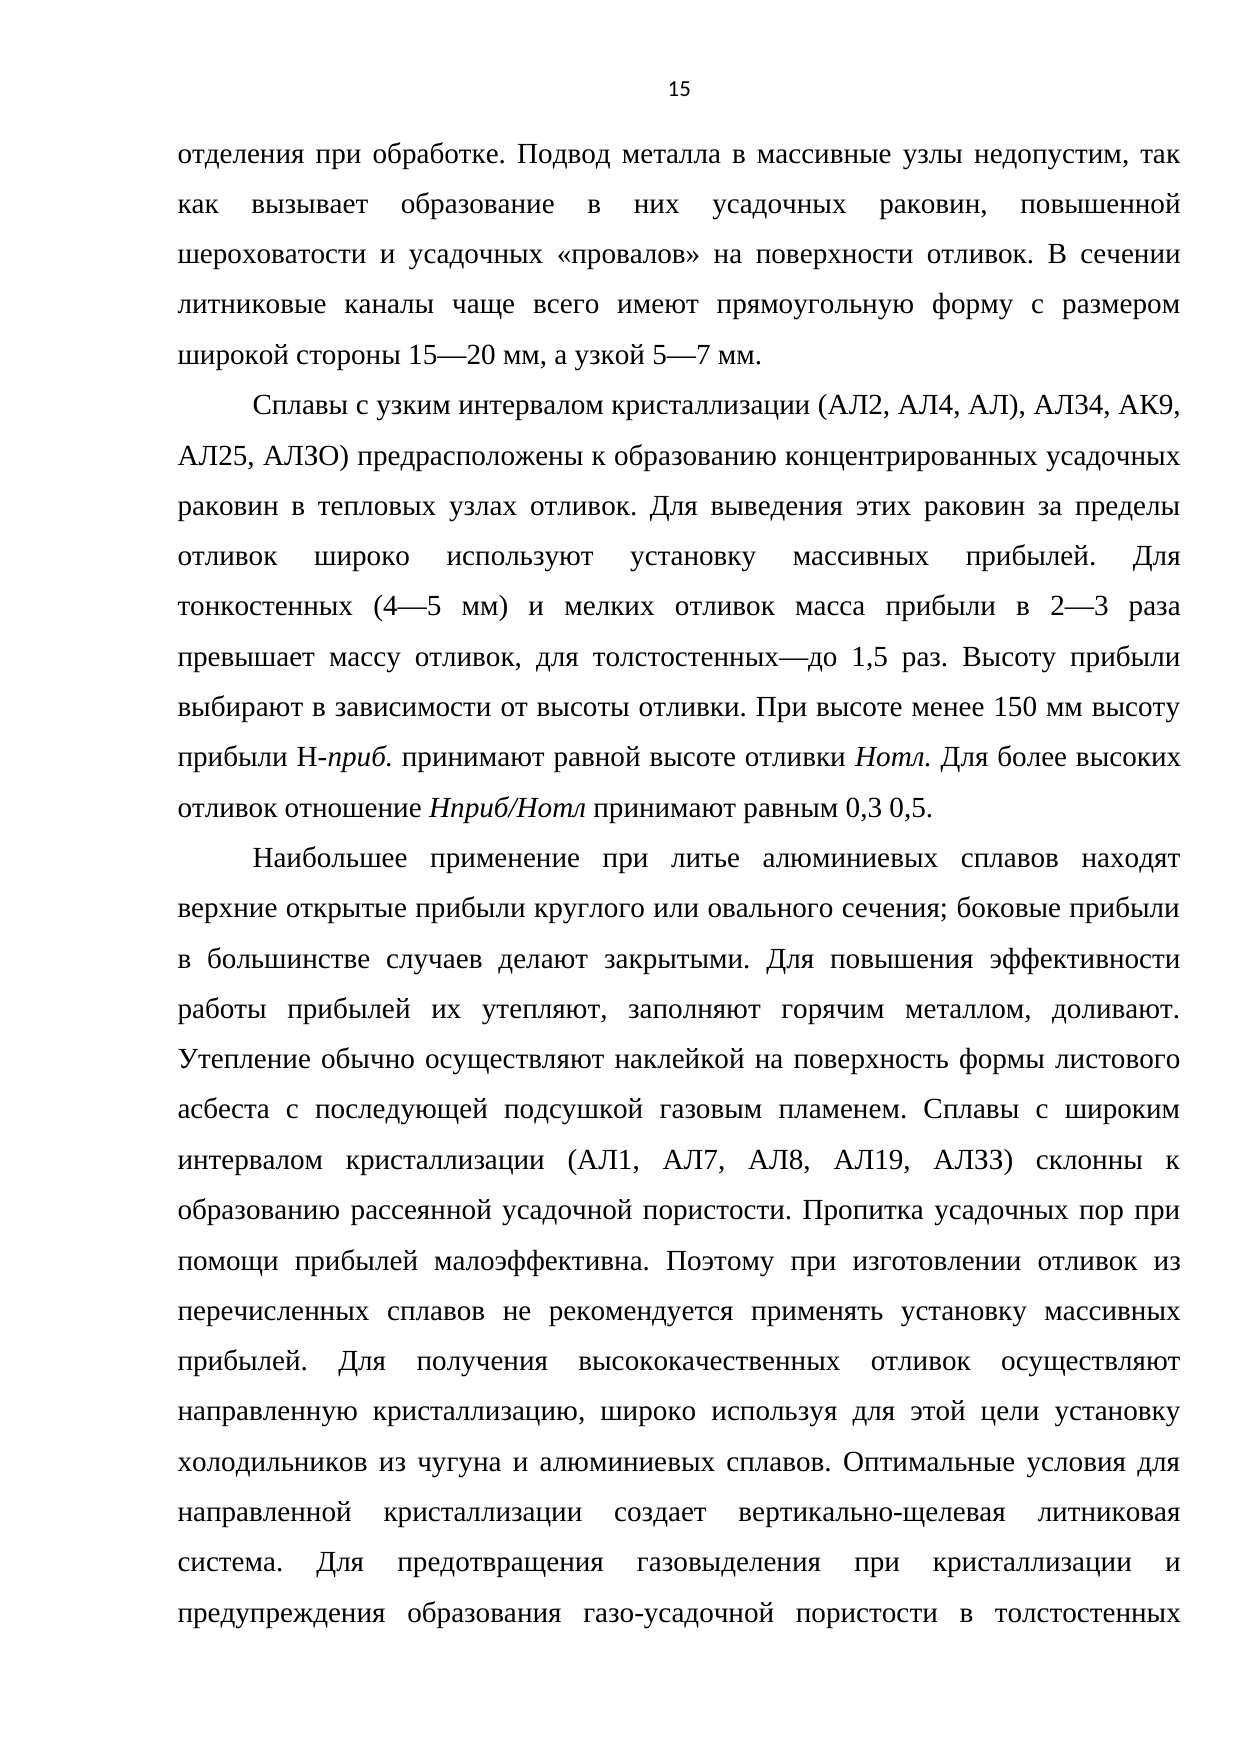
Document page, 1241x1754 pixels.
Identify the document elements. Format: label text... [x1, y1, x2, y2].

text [177, 136, 1181, 371]
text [177, 840, 1181, 1628]
text Сплавы с узким интервалом кристаллизации (АЛ2, АЛ4, АЛ), АЛ34, АК9, АЛ25, АЛЗО) предрасположены к образованию концентрированных усадочных раковин в тепловых узлах отливок. Для выведения этих раковин за пределы отливок широко используют установку массивных прибылей. Для тонкостенных (4—5 мм) и мелких отливок масса прибыли в 2—3 раза превышает массу отливок, для толстостенных—до 1,5 раз. Высоту прибыли выбирают в зависимости от высоты отливки. При высоте менее 150 мм высоту прибыли H-приб. принимают равной высоте отливки Нотл. Для более высоких отливок отношение Нприб/Нотл принимают равным 0,3 0,5. [177, 387, 1181, 823]
